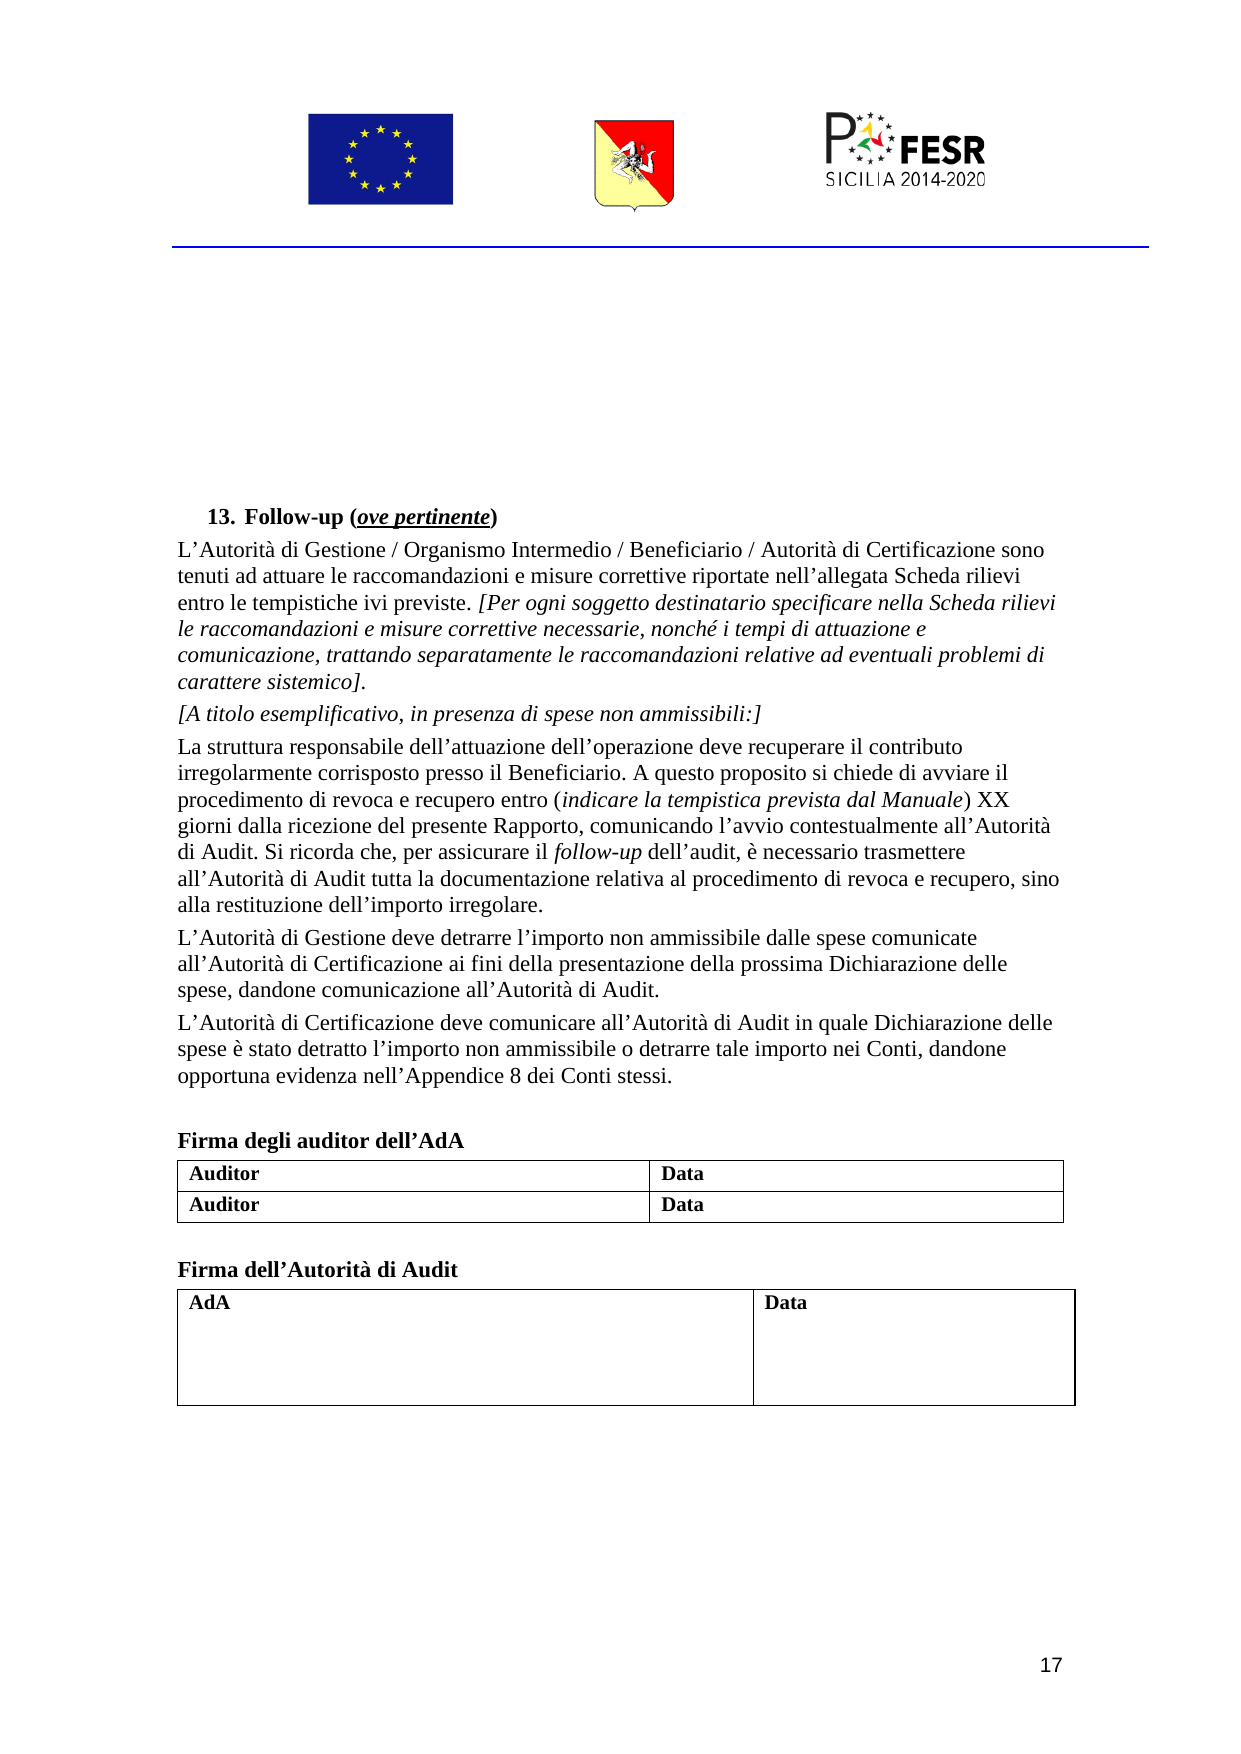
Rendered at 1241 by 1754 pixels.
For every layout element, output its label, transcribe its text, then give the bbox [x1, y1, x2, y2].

table_header Data [754, 1290, 1074, 1405]
table_header Data [650, 1161, 1063, 1191]
text [A titolo esemplificativo, in presenza di spese non ammissibili:] [177, 700, 1063, 727]
text L’Autorità di Gestione / Organismo Intermedio / Beneficiario / Autorità di Certificazione sono tenuti ad attuare le raccomandazioni e misure correttive riportate nell’allegata Scheda rilievi entro le tempistiche ivi previste. [Per ogni soggetto destinatario specificare nella Scheda rilievi le raccomandazioni e misure correttive necessarie, nonché i tempi di attuazione e comunicazione, trattando separatamente le raccomandazioni relative ad eventuali problemi di carattere sistemico]. [177, 536, 1063, 694]
text L’Autorità di Gestione deve detrarre l’importo non ammissibile dalle spese comunicate all’Autorità di Certificazione ai fini della presentazione della prossima Dichiarazione delle spese, dandone comunicazione all’Autorità di Audit. [177, 924, 1063, 1003]
text La struttura responsabile dell’attuazione dell’operazione deve recuperare il contributo irregolarmente corrisposto presso il Beneficiario. A questo proposito si chiede di avviare il procedimento di revoca e recupero entro (indicare la tempistica prevista dal Manuale) XX giorni dalla ricezione del presente Rapporto, comunicando l’avvio contestualmente all’Autorità di Audit. Si ricorda che, per assicurare il follow-up dell’audit, è necessario trasmettere all’Autorità di Audit tutta la documentazione relativa al procedimento di revoca e recupero, sino alla restituzione dell’importo irregolare. [177, 733, 1063, 917]
list Follow-up (ove pertinente) [207, 503, 1063, 530]
text Firma degli auditor dell’AdA [177, 1127, 1063, 1153]
table_cell Data [650, 1192, 1063, 1222]
table_cell Auditor [178, 1192, 649, 1222]
table_header Auditor [178, 1161, 649, 1191]
picture [826, 112, 985, 186]
text L’Autorità di Certificazione deve comunicare all’Autorità di Audit in quale Dichiarazione delle spese è stato detratto l’importo non ammissibile o detrarre tale importo nei Conti, dandone opportuna evidenza nell’Appendice 8 dei Conti stessi. [177, 1009, 1063, 1088]
picture [585, 112, 686, 219]
text Firma dell’Autorità di Audit [177, 1256, 1063, 1282]
picture [305, 112, 456, 207]
table_header AdA [178, 1290, 753, 1405]
